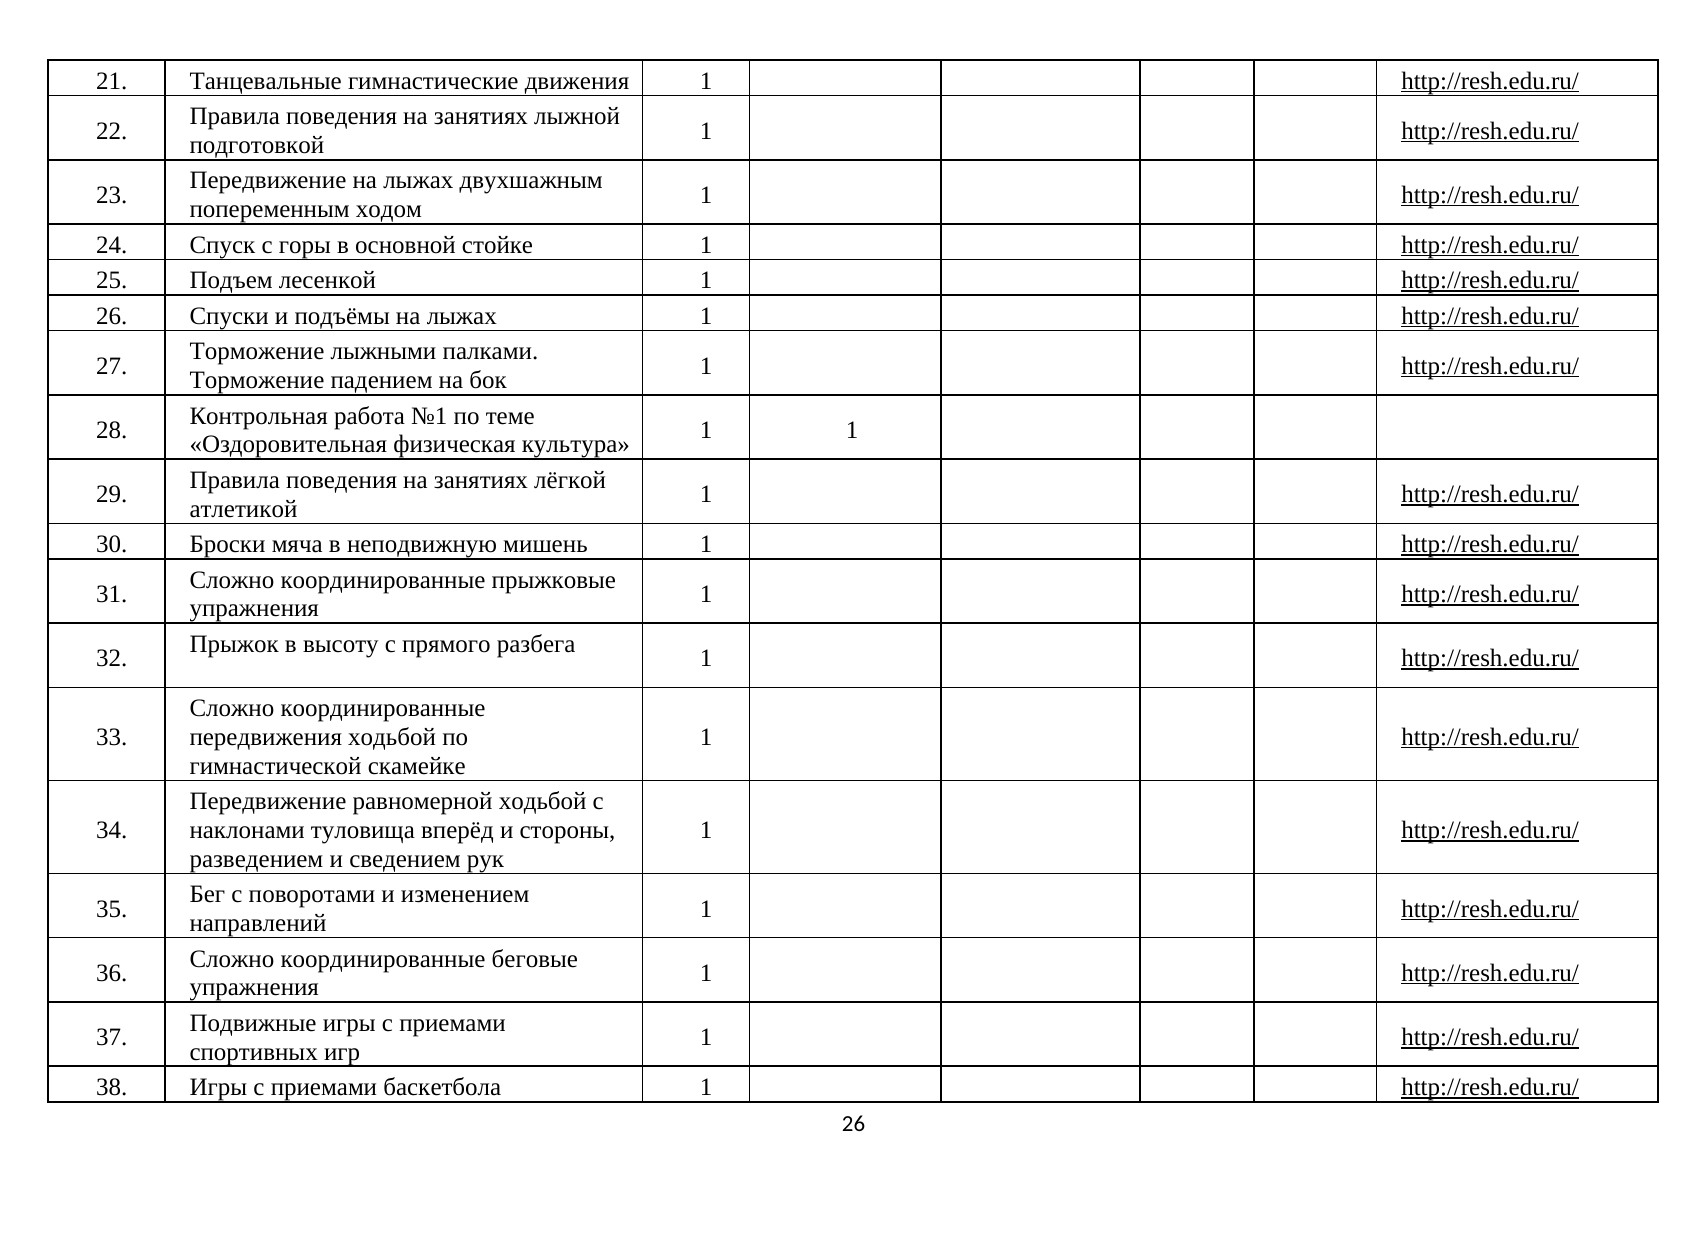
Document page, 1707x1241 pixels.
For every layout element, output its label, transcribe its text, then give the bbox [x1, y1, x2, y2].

table_cell 1 [643, 624, 749, 687]
table_cell http://resh.edu.ru/ [1377, 524, 1657, 558]
table_cell 1 [643, 225, 749, 259]
table_cell [1141, 688, 1253, 779]
table_cell http://resh.edu.ru/ [1377, 624, 1657, 687]
table_cell http://resh.edu.ru/ [1377, 938, 1657, 1001]
table_cell [49, 260, 164, 294]
table_cell [49, 161, 164, 223]
table_cell 1 [643, 560, 749, 622]
table_cell [49, 61, 164, 94]
table_cell http://resh.edu.ru/ [1377, 161, 1657, 223]
table_cell [1255, 938, 1376, 1001]
table_cell Передвижение на лыжах двухшажным попеременным ходом [166, 161, 642, 223]
table_cell [49, 524, 164, 558]
table_cell [1141, 1067, 1253, 1101]
table_cell http://resh.edu.ru/ [1377, 96, 1657, 159]
table_cell [942, 225, 1139, 259]
table_cell [1255, 524, 1376, 558]
table_cell [1141, 396, 1253, 458]
table_cell http://resh.edu.ru/ [1377, 560, 1657, 622]
table_cell [49, 225, 164, 259]
table_cell Танцевальные гимнастические движения [166, 61, 642, 94]
table_cell [750, 296, 940, 330]
table_cell Спуски и подъёмы на лыжах [166, 296, 642, 330]
table_cell [750, 460, 940, 522]
table_cell 1 [643, 688, 749, 779]
table_cell [1141, 225, 1253, 259]
table_cell [750, 1003, 940, 1065]
table_cell [1255, 96, 1376, 159]
table_cell Контрольная работа №1 по теме «Оздоровительная физическая культура» [166, 396, 642, 458]
table_cell Сложно координированные прыжковые упражнения [166, 560, 642, 622]
table_cell [1255, 260, 1376, 294]
table_cell [942, 331, 1139, 394]
table_cell 1 [643, 61, 749, 94]
table_cell http://resh.edu.ru/ [1377, 460, 1657, 522]
table_cell [49, 688, 164, 779]
table_cell [1141, 560, 1253, 622]
table_cell [1255, 560, 1376, 622]
table_cell [942, 460, 1139, 522]
table_cell [942, 560, 1139, 622]
table_cell Передвижение равномерной ходьбой с наклонами туловища вперёд и стороны, разведением и сведением рук [166, 781, 642, 873]
table_cell 1 [643, 460, 749, 522]
table_cell [750, 61, 940, 94]
table_cell [750, 781, 940, 873]
table_cell [1255, 460, 1376, 522]
table_cell [49, 560, 164, 622]
table_cell [750, 688, 940, 779]
table_cell Игры с приемами баскетбола [166, 1067, 642, 1101]
table_cell [750, 96, 940, 159]
table_cell [750, 624, 940, 687]
table_cell [942, 396, 1139, 458]
table_cell [942, 260, 1139, 294]
table_cell Правила поведения на занятиях лыжной подготовкой [166, 96, 642, 159]
table_cell [1255, 781, 1376, 873]
table_cell [1255, 396, 1376, 458]
table_cell [1255, 161, 1376, 223]
table_cell [1255, 688, 1376, 779]
table_cell [942, 161, 1139, 223]
table_cell [49, 396, 164, 458]
table_cell [1141, 624, 1253, 687]
table_cell [750, 874, 940, 937]
table_cell 1 [643, 781, 749, 873]
table_cell [49, 624, 164, 687]
table_cell http://resh.edu.ru/ [1377, 225, 1657, 259]
table_cell [1255, 1003, 1376, 1065]
table_cell [1141, 781, 1253, 873]
table_cell 1 [643, 260, 749, 294]
table_cell [1255, 874, 1376, 937]
table_cell [1141, 874, 1253, 937]
table_cell 1 [750, 396, 940, 458]
table_cell 1 [643, 874, 749, 937]
table_cell 1 [643, 1003, 749, 1065]
table_cell [1141, 296, 1253, 330]
table_cell 1 [643, 331, 749, 394]
table_cell [942, 96, 1139, 159]
table_cell Бег с поворотами и изменением направлений [166, 874, 642, 937]
table_cell [49, 96, 164, 159]
table_cell 1 [643, 938, 749, 1001]
table_cell 1 [643, 161, 749, 223]
table_cell [942, 938, 1139, 1001]
table_cell 1 [643, 96, 749, 159]
table_cell [49, 781, 164, 873]
table_cell Спуск с горы в основной стойке [166, 225, 642, 259]
table_cell [1255, 1067, 1376, 1101]
table_cell [1141, 460, 1253, 522]
table_cell [49, 874, 164, 937]
table_cell http://resh.edu.ru/ [1377, 1003, 1657, 1065]
table_cell [750, 161, 940, 223]
table_cell [1141, 938, 1253, 1001]
table_cell 1 [643, 524, 749, 558]
table_cell [1255, 61, 1376, 94]
table_cell Правила поведения на занятиях лёгкой атлетикой [166, 460, 642, 522]
table_cell [942, 1067, 1139, 1101]
table_cell Броски мяча в неподвижную мишень [166, 524, 642, 558]
table_cell [942, 624, 1139, 687]
table_cell Прыжок в высоту с прямого разбега [166, 624, 642, 687]
table_cell [750, 225, 940, 259]
table_cell [49, 1067, 164, 1101]
table_cell 1 [643, 1067, 749, 1101]
table_cell http://resh.edu.ru/ [1377, 781, 1657, 873]
table_cell [750, 524, 940, 558]
table_cell [750, 260, 940, 294]
table_cell [1255, 331, 1376, 394]
table_cell [49, 296, 164, 330]
table_cell [1141, 260, 1253, 294]
table_cell [1141, 524, 1253, 558]
table_cell [942, 781, 1139, 873]
table_cell http://resh.edu.ru/ [1377, 874, 1657, 937]
table_cell [750, 560, 940, 622]
table_cell [1377, 396, 1657, 458]
table_cell [1141, 161, 1253, 223]
table_cell [49, 938, 164, 1001]
table_cell http://resh.edu.ru/ [1377, 61, 1657, 94]
table_cell [49, 331, 164, 394]
table_cell 1 [643, 396, 749, 458]
table_cell http://resh.edu.ru/ [1377, 331, 1657, 394]
table_cell [750, 938, 940, 1001]
table_cell [942, 296, 1139, 330]
table_cell http://resh.edu.ru/ [1377, 260, 1657, 294]
table_cell Подвижные игры с приемами спортивных игр [166, 1003, 642, 1065]
table_cell [942, 688, 1139, 779]
table_cell http://resh.edu.ru/ [1377, 1067, 1657, 1101]
table_cell [942, 1003, 1139, 1065]
table_cell [942, 874, 1139, 937]
table_cell Подъем лесенкой [166, 260, 642, 294]
table_cell [1141, 96, 1253, 159]
table_cell Сложно координированные беговые упражнения [166, 938, 642, 1001]
table_cell [49, 1003, 164, 1065]
table_cell 1 [643, 296, 749, 330]
table_cell [49, 460, 164, 522]
table_cell [1255, 296, 1376, 330]
table_cell [750, 1067, 940, 1101]
table_cell [1141, 331, 1253, 394]
table_cell [1141, 61, 1253, 94]
table_cell http://resh.edu.ru/ [1377, 688, 1657, 779]
table_cell [1141, 1003, 1253, 1065]
table_cell Сложно координированные передвижения ходьбой по гимнастической скамейке [166, 688, 642, 779]
table_cell [1255, 225, 1376, 259]
table_cell [1255, 624, 1376, 687]
table_cell http://resh.edu.ru/ [1377, 296, 1657, 330]
table_cell [942, 524, 1139, 558]
table_cell Торможение лыжными палками. Торможение падением на бок [166, 331, 642, 394]
table_cell [750, 331, 940, 394]
table_cell [942, 61, 1139, 94]
